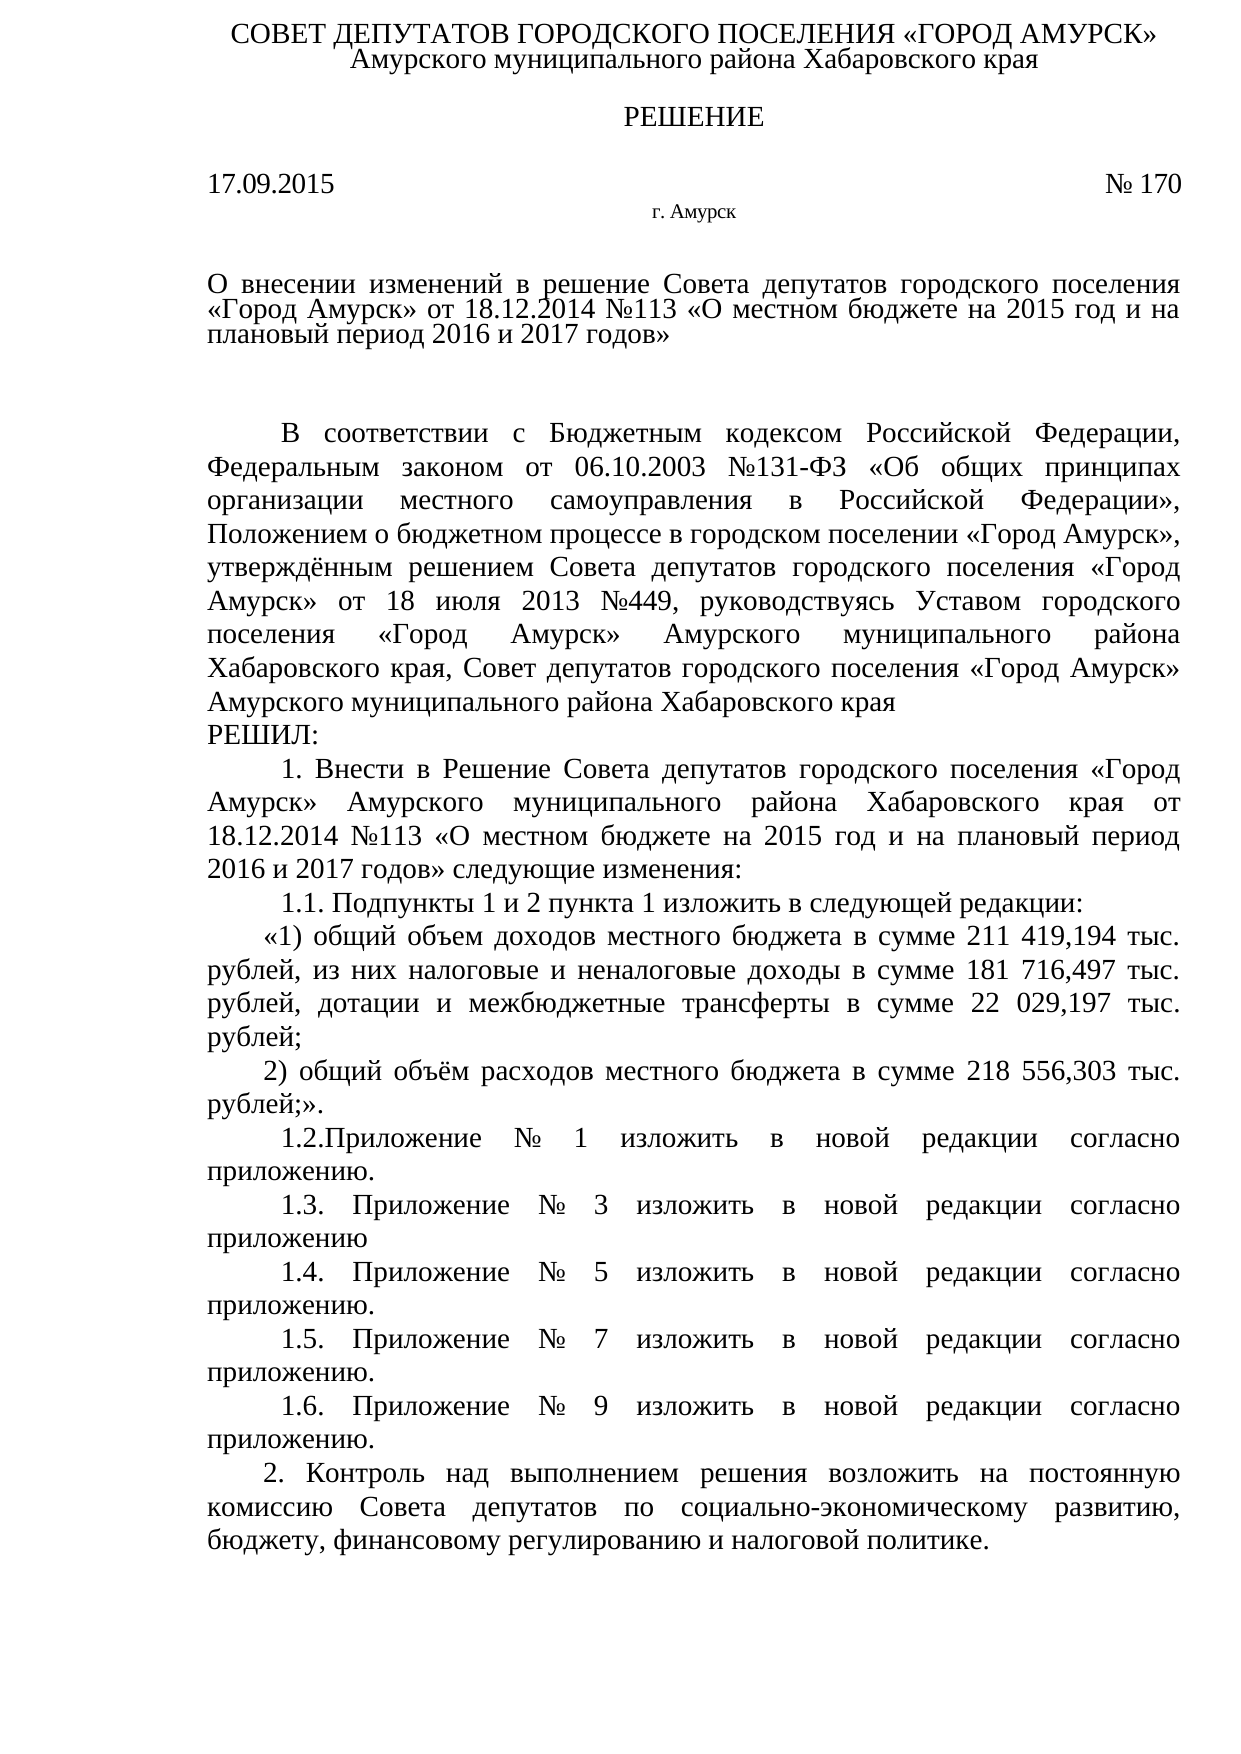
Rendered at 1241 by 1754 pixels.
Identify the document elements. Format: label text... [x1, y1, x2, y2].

text 17.09.2015 № 170 [207, 166, 1181, 199]
text 2) общий объём расходов местного бюджета в сумме 218 556,303 тыс. рублей;». [207, 1053, 1181, 1120]
title 1.5. Приложение № 7 изложить в новой редакции согласно приложению. [207, 1321, 1181, 1388]
title 1.4. Приложение № 5 изложить в новой редакции согласно приложению. [207, 1254, 1181, 1321]
text РЕШИЛ: [207, 717, 1181, 751]
text СОВЕТ ДЕПУТАТОВ ГОРОДСКОГО ПОСЕЛЕНИЯ «ГОРОД АМУРСК» [1009, 24, 1181, 49]
text СОВЕТ ДЕПУТАТОВ ГОРОДСКОГО ПОСЕЛЕНИЯ «ГОРОД АМУРСК» [207, 24, 340, 49]
text В соответствии с Бюджетным кодексом Российской Федерации, Федеральным законом от 06.10.2003 №131-ФЗ «Об общих принципах организации местного самоуправления в Российской Федерации», Положением о бюджетном процессе в городском поселении «Город Амурск», утверждённым решением Совета депутатов городского поселения «Город Амурск» от 18 июля 2013 №449, руководствуясь Уставом городского поселения «Город Амурск» Амурского муниципального района Хабаровского края, Совет депутатов городского поселения «Город Амурск» Амурского муниципального района Хабаровского края [207, 415, 1181, 717]
text «1) общий объем доходов местного бюджета в сумме 211 419,194 тыс. рублей, из них налоговые и неналоговые доходы в сумме 181 716,497 тыс. рублей, дотации и межбюджетные трансферты в сумме 22 029,197 тыс. рублей; [207, 918, 1181, 1053]
text СОВЕТ ДЕПУТАТОВ ГОРОДСКОГО ПОСЕЛЕНИЯ «ГОРОД АМУРСК» [609, 24, 999, 49]
text СОВЕТ ДЕПУТАТОВ ГОРОДСКОГО ПОСЕЛЕНИЯ «ГОРОД АМУРСК» [350, 24, 599, 49]
title О внесении изменений в решение Совета депутатов городского поселения «Город Амурск» от 18.12.2014 №113 «О местном бюджете на 2015 год и на плановый период 2016 и 2017 годов» [207, 273, 1181, 348]
text г. Амурск [207, 199, 1181, 223]
text Амурского муниципального района Хабаровского края [207, 49, 1181, 74]
text 2. Контроль над выполнением решения возложить на постоянную комиссию Совета депутатов по социально-экономическому развитию, бюджету, финансовому регулированию и налоговой политике. [207, 1455, 1181, 1556]
text 1. Внести в Решение Совета депутатов городского поселения «Город Амурск» Амурского муниципального района Хабаровского края от 18.12.2014 №113 «О местном бюджете на 2015 год и на плановый период 2016 и 2017 годов» следующие изменения: [207, 751, 1181, 885]
text 1.1. Подпункты 1 и 2 пункта 1 изложить в следующей редакции: [207, 885, 1181, 918]
title 1.3. Приложение № 3 изложить в новой редакции согласно приложению [207, 1187, 1181, 1254]
text РЕШЕНИЕ [207, 99, 1181, 132]
title 1.6. Приложение № 9 изложить в новой редакции согласно приложению. [207, 1388, 1181, 1455]
title 1.2.Приложение № 1 изложить в новой редакции согласно приложению. [207, 1120, 1181, 1187]
